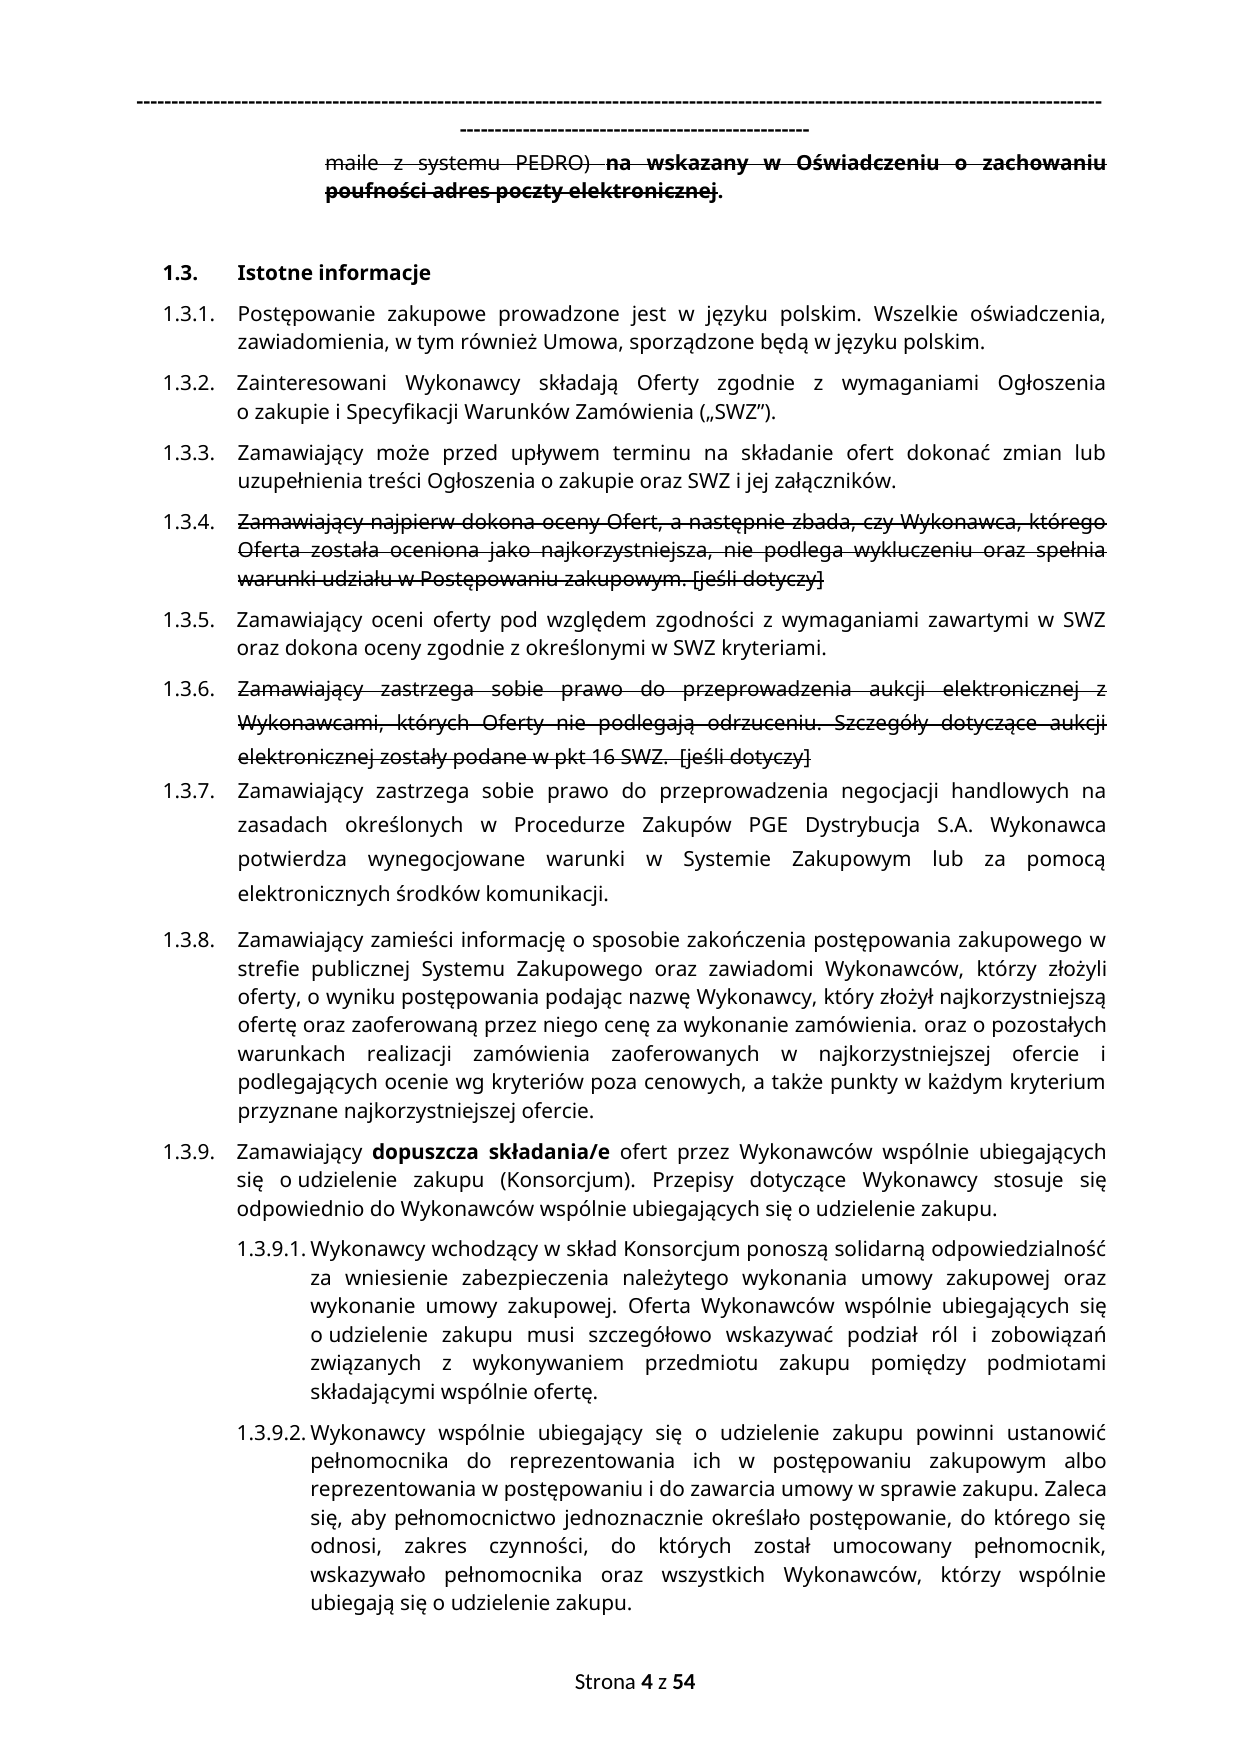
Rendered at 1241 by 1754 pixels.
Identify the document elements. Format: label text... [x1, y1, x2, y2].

list Zainteresowani Wykonawcy składają Oferty zgodnie z wymaganiami Ogłoszenia o zakupie i Specyfikacji Warunków Zamówienia („SWZ”). [162, 368, 1107, 425]
list Istotne informacje [162, 258, 1107, 286]
list Zamawiający dopuszcza składania/e ofert przez Wykonawców wspólnie ubiegających się o udzielenie zakupu (Konsorcjum). Przepisy dotyczące Wykonawcy stosuje się odpowiednio do Wykonawców wspólnie ubiegających się o udzielenie zakupu. [162, 1137, 1107, 1222]
list Wykonawcy wchodzący w skład Konsorcjum ponoszą solidarną odpowiedzialność za wniesienie zabezpieczenia należytego wykonania umowy zakupowej oraz wykonanie umowy zakupowej. Oferta Wykonawców wspólnie ubiegających się o udzielenie zakupu musi szczegółowo wskazywać podział ról i zobowiązań związanych z wykonywaniem przedmiotu zakupu pomiędzy podmiotami składającymi wspólnie ofertę. [236, 1234, 1107, 1405]
list Zamawiający może przed upływem terminu na składanie ofert dokonać zmian lub uzupełnienia treści Ogłoszenia o zakupie oraz SWZ i jej załączników. [162, 438, 1107, 494]
list Postępowanie zakupowe prowadzone jest w języku polskim. Wszelkie oświadczenia, zawiadomienia, w tym również Umowa, sporządzone będą w języku polskim. [162, 299, 1107, 356]
list Zamawiający oceni oferty pod względem zgodności z wymaganiami zawartymi w SWZ oraz dokona oceny zgodnie z określonymi w SWZ kryteriami. [162, 605, 1107, 662]
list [325, 148, 1107, 164]
list Zamawiający najpierw dokona oceny Ofert, a następnie zbada, czy Wykonawca, którego Oferta została oceniona jako najkorzystniejsza, nie podlega wykluczeniu oraz spełnia warunki udziału w Postępowaniu zakupowym. [jeśli dotyczy] [162, 507, 1107, 592]
list Zamawiający zastrzega sobie prawo do przeprowadzenia aukcji elektronicznej z Wykonawcami, których Oferty nie podlegają odrzuceniu. Szczegóły dotyczące aukcji elektronicznej zostały podane w pkt 16 SWZ. [jeśli dotyczy] [162, 674, 1107, 771]
list Zamawiający zamieści informację o sposobie zakończenia postępowania zakupowego w strefie publicznej Systemu Zakupowego oraz zawiadomi Wykonawców, którzy złożyli oferty, o wyniku postępowania podając nazwę Wykonawcy, który złożył najkorzystniejszą ofertę oraz zaoferowaną przez niego cenę za wykonanie zamówienia. oraz o pozostałych warunkach realizacji zamówienia zaoferowanych w najkorzystniejszej ofercie i podlegających ocenie wg kryteriów poza cenowych, a także punkty w każdym kryterium przyznane najkorzystniejszej ofercie. [162, 925, 1107, 1124]
list Zamawiający zastrzega sobie prawo do przeprowadzenia negocjacji handlowych na zasadach określonych w Procedurze Zakupów PGE Dystrybucja S.A. Wykonawca potwierdza wynegocjowane warunki w Systemie Zakupowym lub za pomocą elektronicznych środków komunikacji. [162, 776, 1107, 907]
list Wykonawcy wspólnie ubiegający się o udzielenie zakupu powinni ustanowić pełnomocnika do reprezentowania ich w postępowaniu zakupowym albo reprezentowania w postępowaniu i do zawarcia umowy w sprawie zakupu. Zaleca się, aby pełnomocnictwo jednoznacznie określało postępowanie, do którego się odnosi, zakres czynności, do których został umocowany pełnomocnik, wskazywało pełnomocnika oraz wszystkich Wykonawców, którzy wspólnie ubiegają się o udzielenie zakupu. [236, 1418, 1107, 1617]
